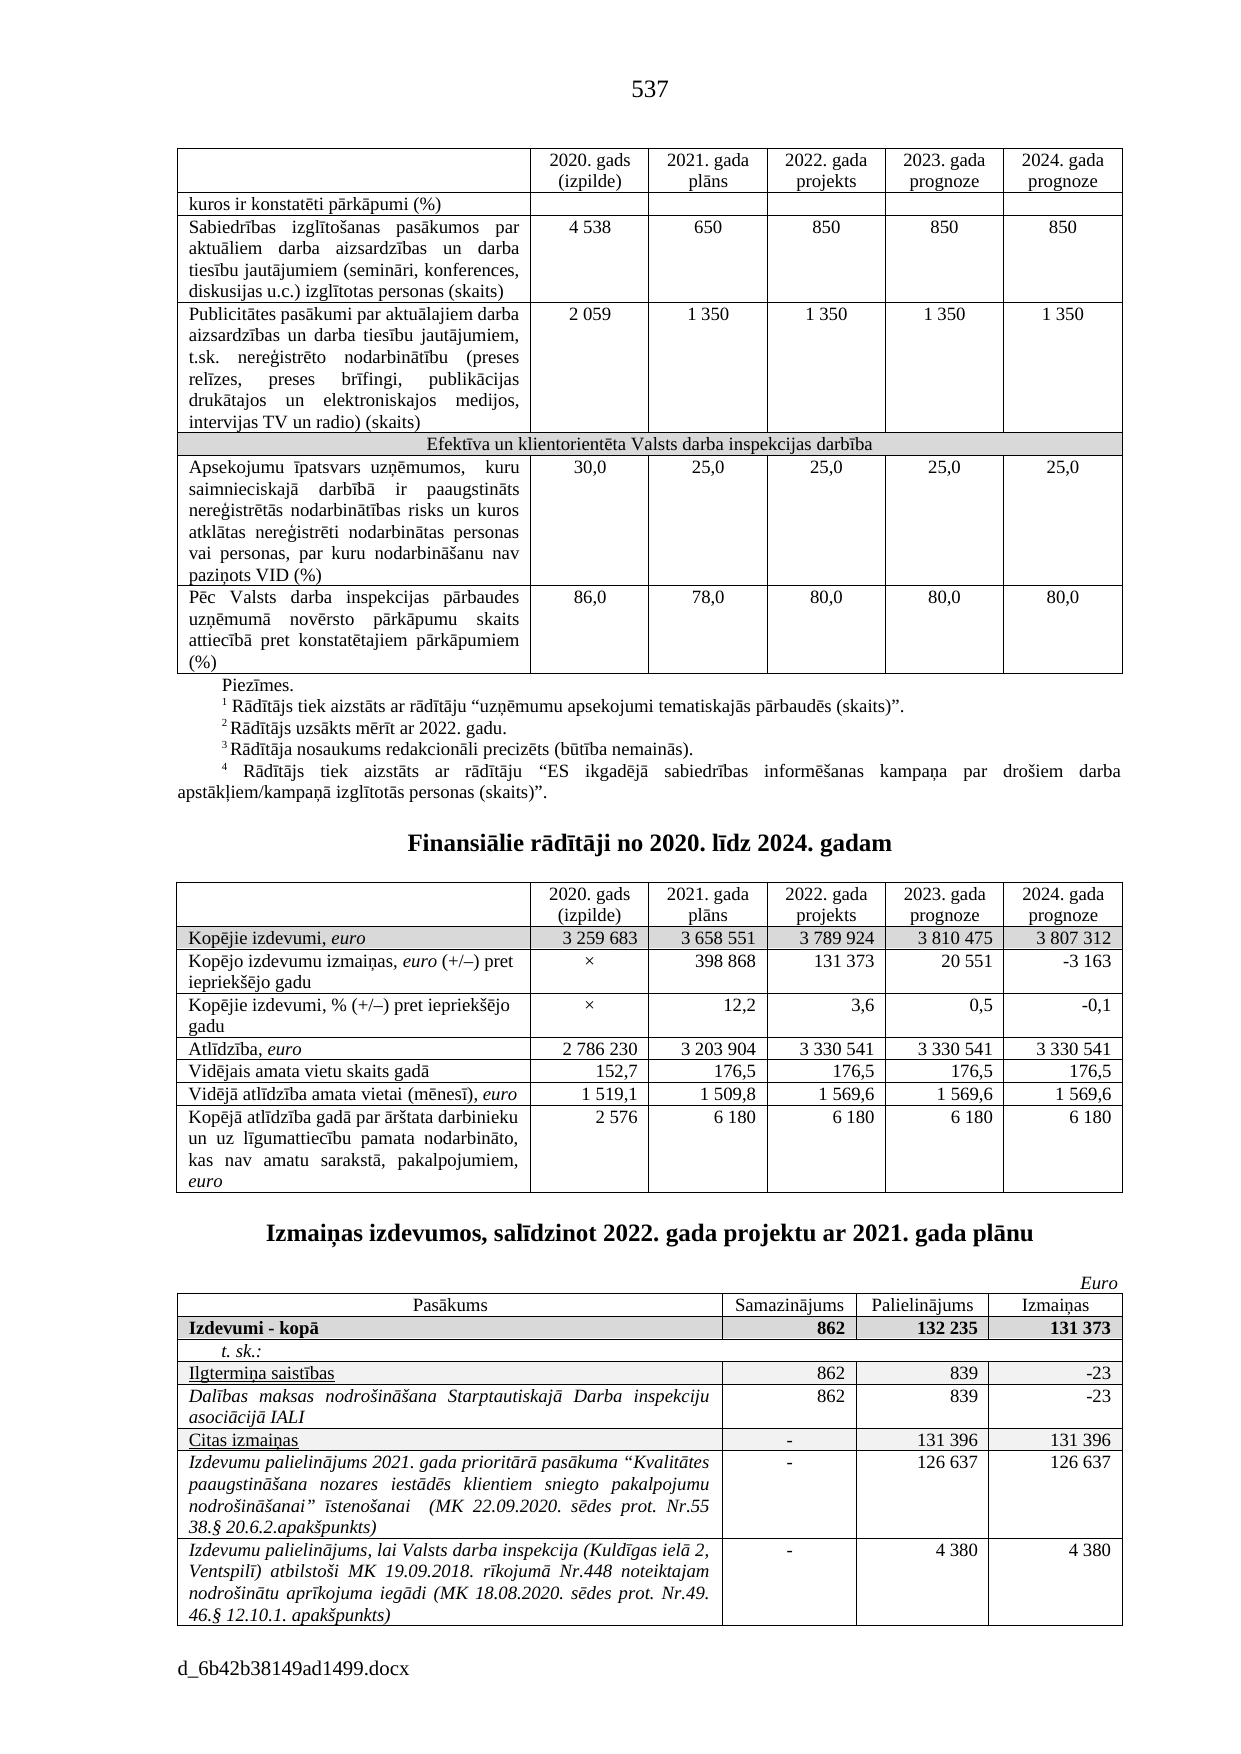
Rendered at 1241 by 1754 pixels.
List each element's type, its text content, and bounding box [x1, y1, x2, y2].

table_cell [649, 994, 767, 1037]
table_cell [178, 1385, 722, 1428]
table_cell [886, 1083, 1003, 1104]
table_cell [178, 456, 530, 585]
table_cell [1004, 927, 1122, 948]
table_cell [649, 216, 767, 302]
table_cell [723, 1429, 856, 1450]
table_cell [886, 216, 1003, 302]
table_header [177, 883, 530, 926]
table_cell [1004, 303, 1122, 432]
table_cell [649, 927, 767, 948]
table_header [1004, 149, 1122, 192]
text 4 Rādītājs tiek aizstāts ar rādītāju “ES ikgadējā sabiedrības informēšanas kampaņa par drošiem darba apstākļiem/kampaņā izglītotās personas (skaits)”. [177, 760, 1122, 803]
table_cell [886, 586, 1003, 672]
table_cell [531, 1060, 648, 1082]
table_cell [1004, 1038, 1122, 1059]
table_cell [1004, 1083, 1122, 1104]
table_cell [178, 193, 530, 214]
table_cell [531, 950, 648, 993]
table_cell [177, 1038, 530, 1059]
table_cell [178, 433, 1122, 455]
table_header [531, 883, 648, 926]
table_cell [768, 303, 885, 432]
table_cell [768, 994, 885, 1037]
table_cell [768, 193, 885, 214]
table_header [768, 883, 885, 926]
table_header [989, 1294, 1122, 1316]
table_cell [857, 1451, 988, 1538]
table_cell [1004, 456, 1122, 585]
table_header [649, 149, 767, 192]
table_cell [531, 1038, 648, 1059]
text Piezīmes. [177, 674, 1122, 695]
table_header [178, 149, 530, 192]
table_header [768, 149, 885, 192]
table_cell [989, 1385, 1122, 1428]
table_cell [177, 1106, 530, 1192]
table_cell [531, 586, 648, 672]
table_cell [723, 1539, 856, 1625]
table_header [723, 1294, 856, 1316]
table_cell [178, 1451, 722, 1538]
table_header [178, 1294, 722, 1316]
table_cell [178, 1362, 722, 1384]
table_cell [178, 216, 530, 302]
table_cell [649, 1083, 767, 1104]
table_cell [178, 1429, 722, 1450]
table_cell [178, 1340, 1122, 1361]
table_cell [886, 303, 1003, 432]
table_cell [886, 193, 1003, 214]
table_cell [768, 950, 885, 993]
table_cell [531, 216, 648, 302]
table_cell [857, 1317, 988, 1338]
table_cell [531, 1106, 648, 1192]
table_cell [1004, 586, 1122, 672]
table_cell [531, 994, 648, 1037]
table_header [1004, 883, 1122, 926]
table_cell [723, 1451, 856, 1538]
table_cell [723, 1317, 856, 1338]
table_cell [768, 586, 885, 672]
text 1 Rādītājs tiek aizstāts ar rādītāju “uzņēmumu apsekojumi tematiskajās pārbaudēs (skaits)”. [177, 695, 1122, 717]
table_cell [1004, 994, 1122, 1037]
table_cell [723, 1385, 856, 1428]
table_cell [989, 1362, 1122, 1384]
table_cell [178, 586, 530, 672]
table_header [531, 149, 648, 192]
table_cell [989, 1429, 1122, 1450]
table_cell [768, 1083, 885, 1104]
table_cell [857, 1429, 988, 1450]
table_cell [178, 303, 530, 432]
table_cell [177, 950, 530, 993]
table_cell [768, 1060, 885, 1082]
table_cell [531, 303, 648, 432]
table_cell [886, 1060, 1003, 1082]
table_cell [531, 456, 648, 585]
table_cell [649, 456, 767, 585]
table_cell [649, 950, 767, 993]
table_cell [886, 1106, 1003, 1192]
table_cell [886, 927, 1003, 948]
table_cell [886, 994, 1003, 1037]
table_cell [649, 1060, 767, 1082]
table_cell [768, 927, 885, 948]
text Finansiālie rādītāji no 2020. līdz 2024. gadam [177, 828, 1122, 857]
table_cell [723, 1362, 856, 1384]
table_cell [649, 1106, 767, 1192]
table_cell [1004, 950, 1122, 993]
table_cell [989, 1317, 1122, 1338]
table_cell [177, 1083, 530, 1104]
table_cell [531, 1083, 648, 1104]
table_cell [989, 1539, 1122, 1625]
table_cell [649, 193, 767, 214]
text Izmaiņas izdevumos, salīdzinot 2022. gada projektu ar 2021. gada plānu [177, 1218, 1122, 1247]
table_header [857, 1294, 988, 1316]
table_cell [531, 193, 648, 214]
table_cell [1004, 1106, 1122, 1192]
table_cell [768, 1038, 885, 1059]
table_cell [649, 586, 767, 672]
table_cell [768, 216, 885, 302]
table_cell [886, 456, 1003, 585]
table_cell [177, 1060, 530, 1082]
text Euro [1002, 1272, 1122, 1293]
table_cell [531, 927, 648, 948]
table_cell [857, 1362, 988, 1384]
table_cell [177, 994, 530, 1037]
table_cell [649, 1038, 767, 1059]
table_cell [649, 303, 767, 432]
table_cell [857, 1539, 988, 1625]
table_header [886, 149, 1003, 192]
text 2 Rādītājs uzsākts mērīt ar 2022. gadu. [177, 717, 1122, 738]
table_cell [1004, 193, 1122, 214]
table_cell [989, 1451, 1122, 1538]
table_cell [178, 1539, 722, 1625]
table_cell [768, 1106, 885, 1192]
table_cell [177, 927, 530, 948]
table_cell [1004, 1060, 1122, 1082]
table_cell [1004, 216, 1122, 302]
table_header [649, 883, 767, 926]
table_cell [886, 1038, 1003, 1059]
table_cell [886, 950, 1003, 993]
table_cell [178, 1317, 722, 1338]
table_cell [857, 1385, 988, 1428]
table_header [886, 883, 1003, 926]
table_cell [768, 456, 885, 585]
text 3 Rādītāja nosaukums redakcionāli precizēts (būtība nemainās). [177, 738, 1122, 760]
